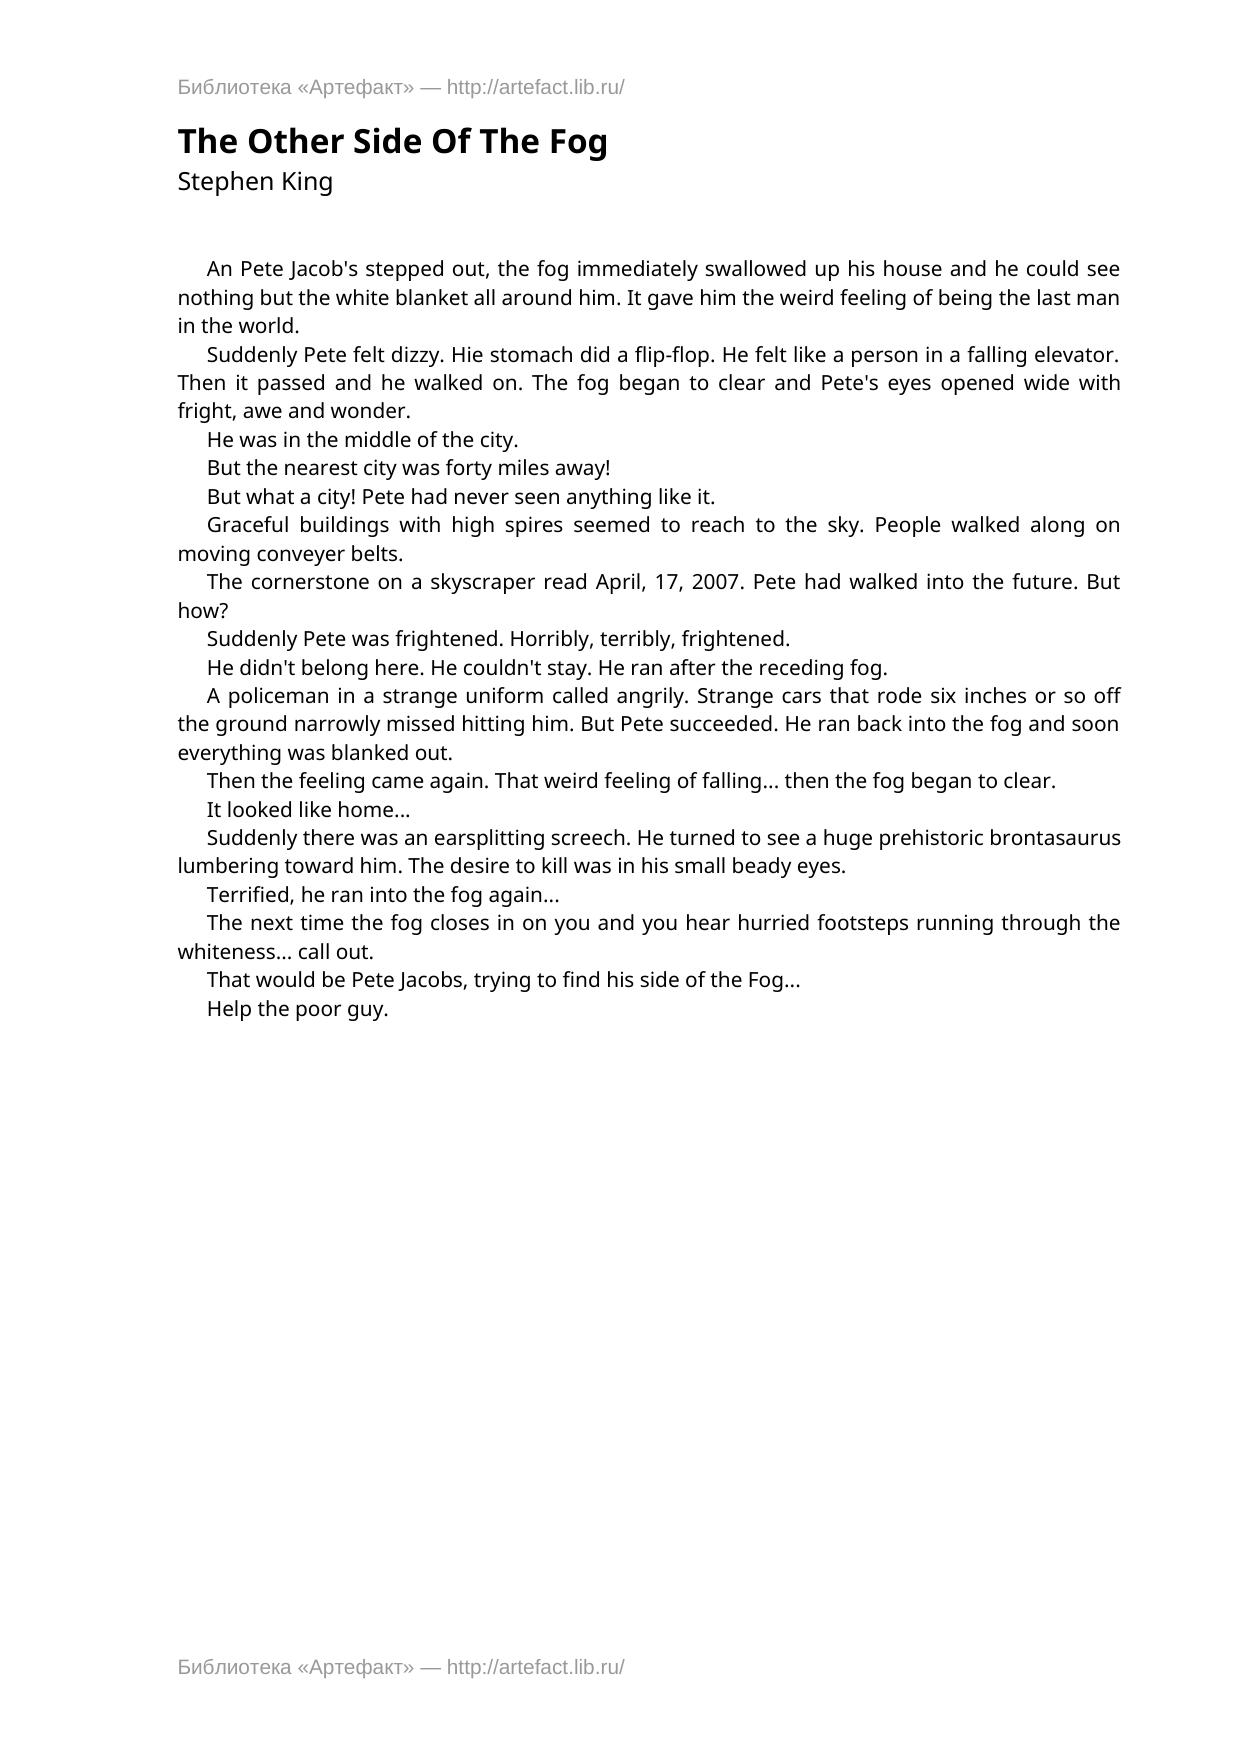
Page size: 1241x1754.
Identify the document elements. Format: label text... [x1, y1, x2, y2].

text But what a city! Pete had never seen anything like it. [177, 482, 1122, 510]
text It looked like home... [177, 795, 1122, 823]
text The cornerstone on a skyscraper read April, 17, 2007. Pete had walked into the future. But how? [177, 567, 1122, 624]
text Suddenly Pete felt dizzy. Hie stomach did a flip-flop. He felt like a person in a falling elevator. Then it passed and he walked on. The fog began to clear and Pete's eyes opened wide with fright, awe and wonder. [177, 340, 1122, 425]
text Terrified, he ran into the fog again... [177, 880, 1122, 908]
text Suddenly Pete was frightened. Horribly, terribly, frightened. [177, 624, 1122, 653]
text An Pete Jacob's stepped out, the fog immediately swallowed up his house and he could see nothing but the white blanket all around him. It gave him the weird feeling of being the last man in the world. [177, 254, 1122, 340]
text He was in the middle of the city. [177, 425, 1122, 453]
text But the nearest city was forty miles away! [177, 453, 1122, 482]
text The Other Side Of The Fog [177, 118, 1122, 163]
text Suddenly there was an earsplitting screech. He turned to see a huge prehistoric brontasaurus lumbering toward him. The desire to kill was in his small beady eyes. [177, 823, 1122, 880]
text Stephen King [177, 163, 1122, 198]
text Help the poor guy. [177, 994, 1122, 1022]
text A policeman in a strange uniform called angrily. Strange cars that rode six inches or so off the ground narrowly missed hitting him. But Pete succeeded. He ran back into the fog and soon everything was blanked out. [177, 681, 1122, 766]
text That would be Pete Jacobs, trying to find his side of the Fog... [177, 965, 1122, 994]
text The next time the fog closes in on you and you hear hurried footsteps running through the whiteness... call out. [177, 908, 1122, 965]
text Graceful buildings with high spires seemed to reach to the sky. People walked along on moving conveyer belts. [177, 510, 1122, 567]
text He didn't belong here. He couldn't stay. He ran after the receding fog. [177, 653, 1122, 681]
text Then the feeling came again. That weird feeling of falling... then the fog began to clear. [177, 766, 1122, 795]
